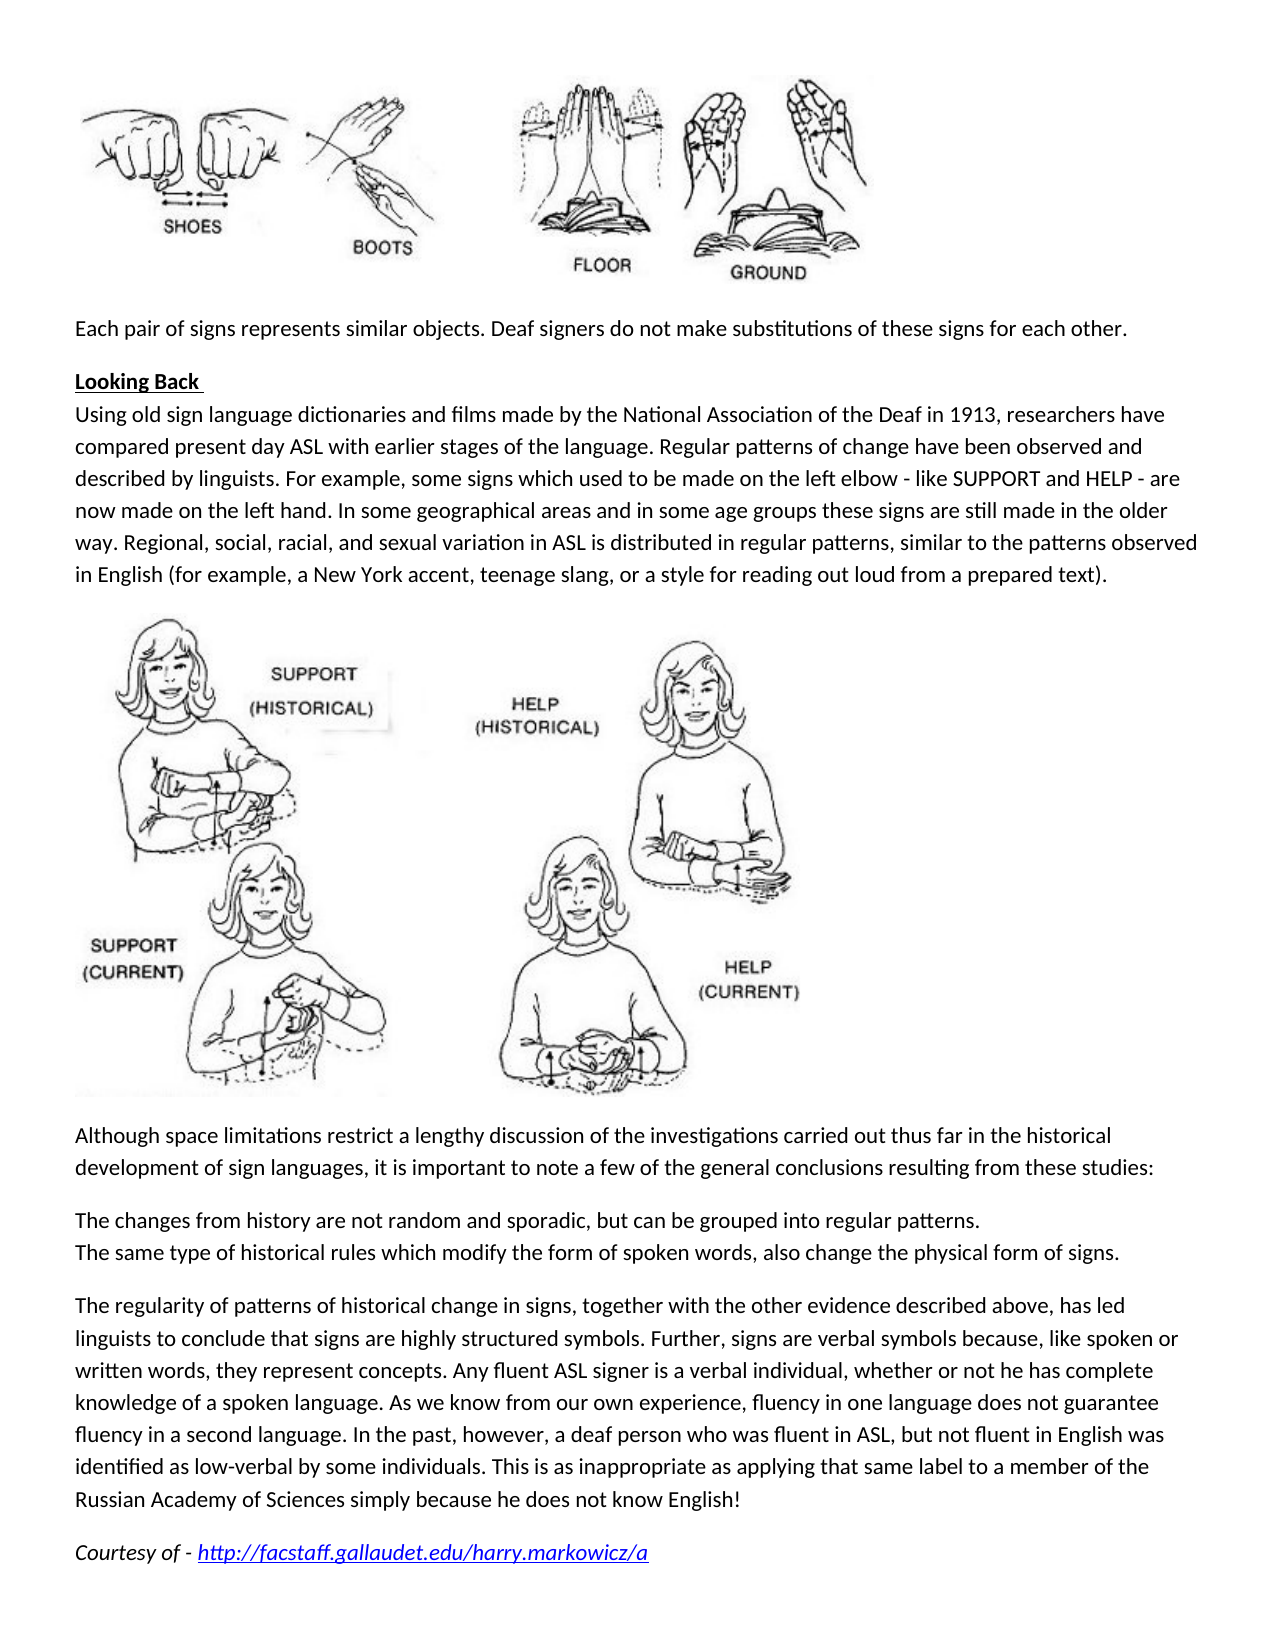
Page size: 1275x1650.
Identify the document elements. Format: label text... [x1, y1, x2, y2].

text Each pair of signs represents similar objects. Deaf signers do not make substitutions of these signs for each other. [75, 314, 1200, 342]
picture [75, 613, 800, 1097]
text Looking Back Using old sign language dictionaries and films made by the National Association of the Deaf in 1913, researchers have compared present day ASL with earlier stages of the language. Regular patterns of change have been observed and described by linguists. For example, some signs which used to be made on the left elbow - like SUPPORT and HELP - are now made on the left hand. In some geographical areas and in some age groups these signs are still made in the older way. Regional, social, racial, and sexual variation in ASL is distributed in regular patterns, similar to the patterns observed in English (for example, a New York accent, teenage slang, or a style for reading out loud from a prepared text). [75, 367, 1200, 589]
picture [80, 75, 874, 284]
text Courtesy of - http://facstaff.gallaudet.edu/harry.markowicz/a [75, 1538, 1200, 1566]
text The regularity of patterns of historical change in signs, together with the other evidence described above, has led linguists to conclude that signs are highly structured symbols. Further, signs are verbal symbols because, like spoken or written words, they represent concepts. Any fluent ASL signer is a verbal individual, whether or not he has complete knowledge of a spoken language. As we know from our own experience, fluency in one language does not guarantee fluency in a second language. In the past, however, a deaf person who was fluent in ASL, but not fluent in English was identified as low-verbal by some individuals. This is as inappropriate as applying that same label to a member of the Russian Academy of Sciences simply because he does not know English! [75, 1292, 1200, 1513]
text The changes from history are not random and sporadic, but can be grouped into regular patterns. The same type of historical rules which modify the form of spoken words, also change the physical form of signs. [75, 1206, 1200, 1267]
text Although space limitations restrict a lengthy discussion of the investigations carried out thus far in the historical development of sign languages, it is important to note a few of the general conclusions resulting from these studies: [75, 1121, 1200, 1181]
